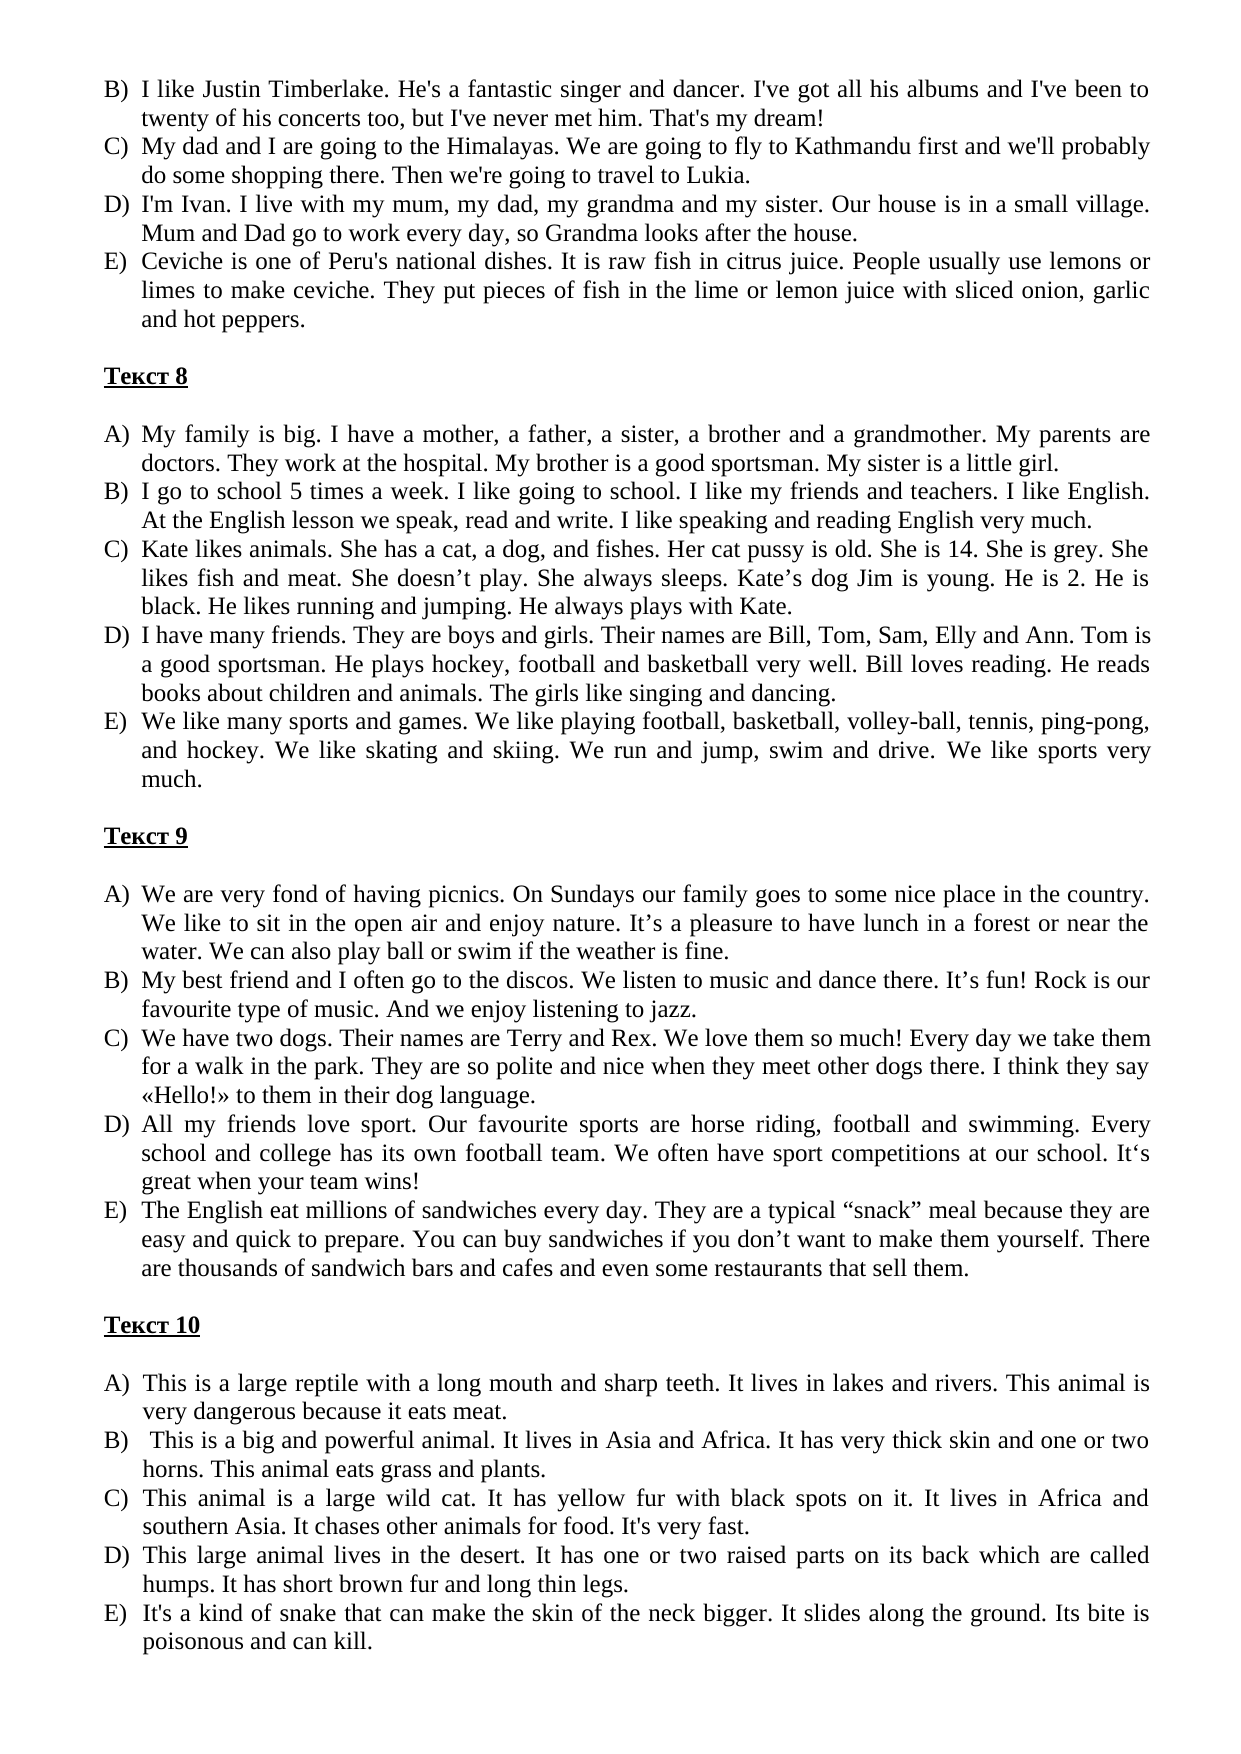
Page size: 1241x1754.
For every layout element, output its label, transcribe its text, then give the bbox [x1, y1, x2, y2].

list I have many friends. They are boys and girls. Their names are Bill, Tom, Sam, Elly and Ann. Tom is a good sportsman. He plays hockey, football and basketball very well. Bill loves reading. He reads books about children and animals. The girls like singing and dancing. [103, 620, 1152, 706]
list This large animal lives in the desert. It has one or two raised parts on its back which are called humps. It has short brown fur and long thin legs. [103, 1540, 1152, 1598]
list It's a kind of snake that can make the skin of the neck bigger. It slides along the ground. Its bite is poisonous and can kill. [103, 1598, 1152, 1655]
list Ceviche is one of Peru's national dishes. It is raw fish in citrus juice. People usually use lemons or limes to make ceviche. They put pieces of fish in the lime or lemon juice with sliced onion, garlic and hot peppers. [103, 246, 1152, 333]
list My dad and I are going to the Himalayas. We are going to fly to Kathmandu first and we'll probably do some shopping there. Then we're going to travel to Lukia. [103, 131, 1152, 189]
list We have two dogs. Their names are Terry and Rex. We love them so much! Every day we take them for a walk in the park. They are so polite and nice when they meet other dogs there. I think they say «Hello!» to them in their dog language. [103, 1023, 1152, 1109]
list This animal is a large wild cat. It has yellow fur with black spots on it. It lives in Africa and southern Asia. It chases other animals for food. It's very fast. [103, 1483, 1152, 1540]
list Kate likes animals. She has a cat, a dog, and fishes. Her cat pussy is old. She is 14. She is grey. She likes fish and meat. She doesn’t play. She always sleeps. Kate’s dog Jim is young. He is 2. He is black. He likes running and jumping. He always plays with Kate. [103, 534, 1152, 620]
list This is a large reptile with a long mouth and sharp teeth. It lives in lakes and rivers. This animal is very dangerous because it eats meat. [103, 1368, 1152, 1425]
text Текст 8 [103, 361, 1152, 390]
list We like many sports and games. We like playing football, basketball, volley-ball, tennis, ping-pong, and hockey. We like skating and skiing. We run and jump, swim and drive. We like sports very much. [103, 706, 1152, 793]
list I like Justin Timberlake. He's a fantastic singer and dancer. I've got all his albums and I've been to twenty of his concerts too, but I've never met him. That's my dream! [103, 74, 1152, 131]
text Текст 9 [103, 821, 1152, 850]
list I go to school 5 times a week. I like going to school. I like my friends and teachers. I like English. At the English lesson we speak, read and write. I like speaking and reading English very much. [103, 476, 1152, 534]
list We are very fond of having picnics. On Sundays our family goes to some nice place in the country. We like to sit in the open air and enjoy nature. It’s a pleasure to have lunch in a forest or near the water. We can also play ball or swim if the weather is fine. [103, 879, 1152, 965]
list My best friend and I often go to the discos. We listen to music and dance there. It’s fun! Rock is our favourite type of music. And we enjoy listening to jazz. [103, 965, 1152, 1023]
list All my friends love sport. Our favourite sports are horse riding, football and swimming. Every school and college has its own football team. We often have sport competitions at our school. It‘s great when your team wins! [103, 1109, 1152, 1195]
list The English eat millions of sandwiches every day. They are a typical “snack” meal because they are easy and quick to prepare. You can buy sandwiches if you don’t want to make them yourself. There are thousands of sandwich bars and cafes and even some restaurants that sell them. [103, 1195, 1152, 1281]
list I'm Ivan. I live with my mum, my dad, my grandma and my sister. Our house is in a small village. Mum and Dad go to work every day, so Grandma looks after the house. [103, 189, 1152, 246]
list This is a big and powerful animal. It lives in Asia and Africa. It has very thick skin and one or two horns. This animal eats grass and plants. [103, 1425, 1152, 1483]
list My family is big. I have a mother, a father, a sister, a brother and a grandmother. My parents are doctors. They work at the hospital. My brother is a good sportsman. My sister is a little girl. [103, 419, 1152, 476]
text Текст 10 [103, 1310, 1152, 1339]
